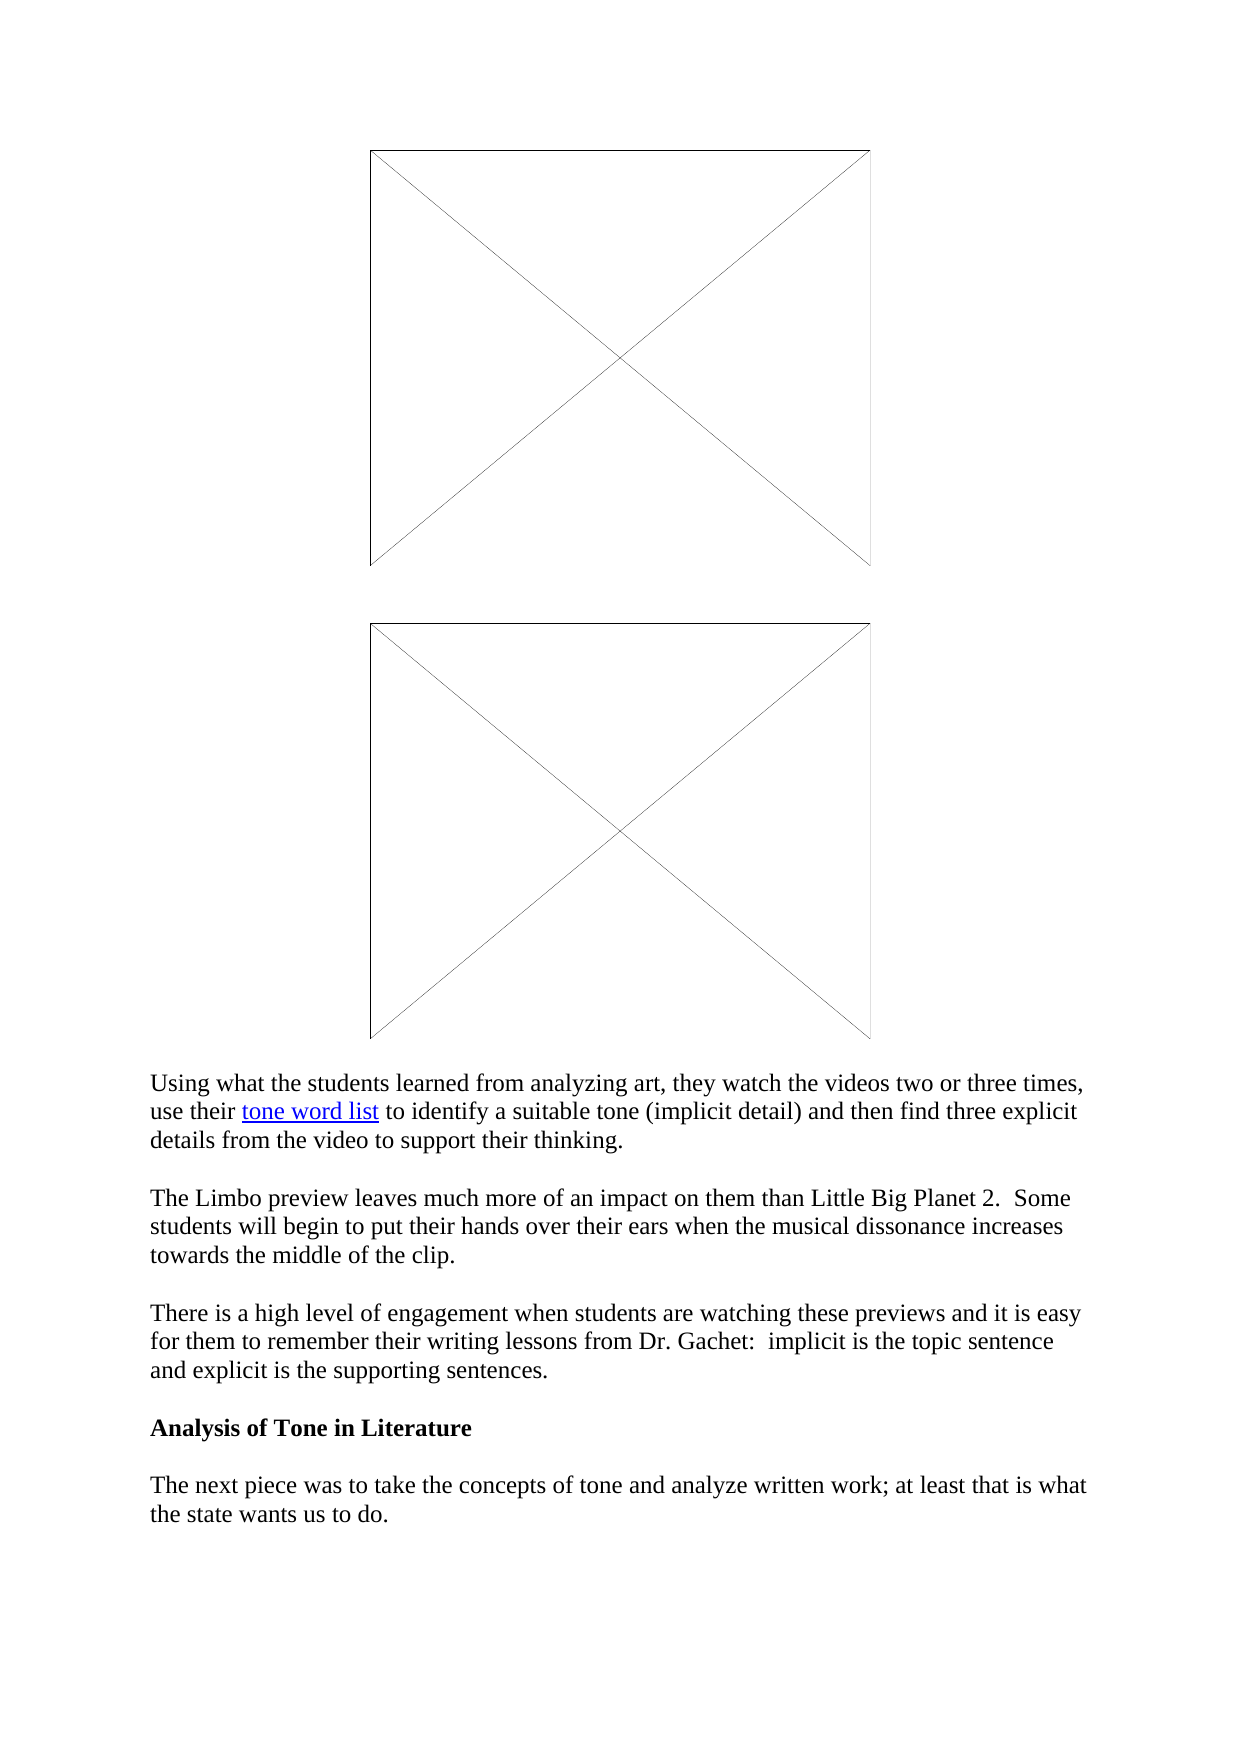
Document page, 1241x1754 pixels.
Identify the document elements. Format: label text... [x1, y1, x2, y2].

text The next piece was to take the concepts of tone and analyze written work; at least that is what the state wants us to do. [150, 1470, 1090, 1528]
text The Limbo preview leaves much more of an impact on them than Little Big Planet 2. Some students will begin to put their hands over their ears when the musical dissonance increases towards the middle of the clip. [150, 1183, 1090, 1269]
text Analysis of Tone in Literature [150, 1413, 1090, 1441]
text Using what the students learned from analyzing art, they watch the videos two or three times, use their tone word list to identify a suitable tone (implicit detail) and then find three explicit details from the video to support their thinking. [150, 1068, 1090, 1154]
text There is a high level of engagement when students are watching these previews and it is easy for them to remember their writing lessons from Dr. Gachet: implicit is the topic sentence and explicit is the supporting sentences. [150, 1298, 1090, 1384]
